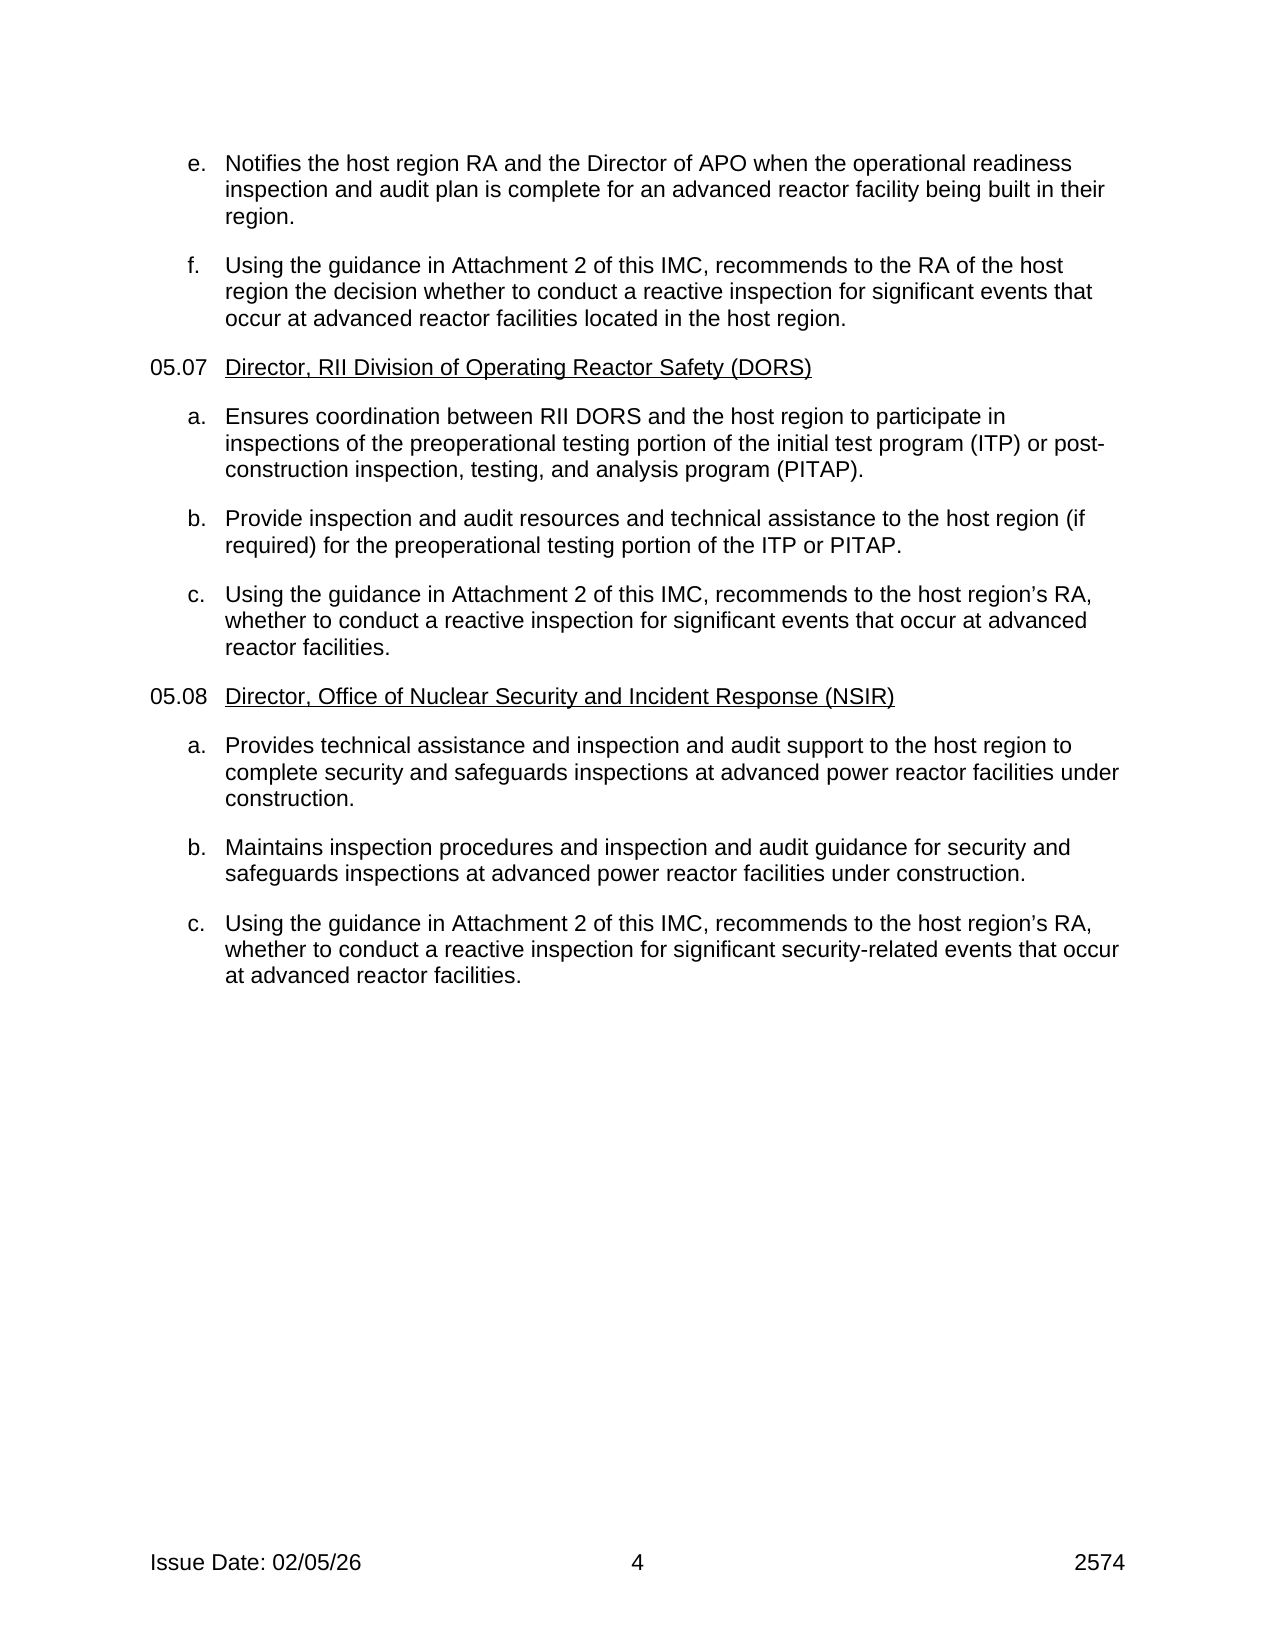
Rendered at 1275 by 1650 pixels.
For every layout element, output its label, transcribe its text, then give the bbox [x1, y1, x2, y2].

list Provide inspection and audit resources and technical assistance to the host region (if required) for the preoperational testing portion of the ITP or PITAP. [187, 505, 1125, 558]
list Provides technical assistance and inspection and audit support to the host region to complete security and safeguards inspections at advanced power reactor facilities under construction. [187, 732, 1125, 811]
list Ensures coordination between RII DORS and the host region to participate in inspections of the preoperational testing portion of the initial test program (ITP) or post-construction inspection, testing, and analysis program (PITAP). [187, 403, 1125, 482]
list Maintains inspection procedures and inspection and audit guidance for security and safeguards inspections at advanced power reactor facilities under construction. [187, 834, 1125, 887]
list Using the guidance in Attachment 2 of this IMC, recommends to the host region’s RA, whether to conduct a reactive inspection for significant security-related events that occur at advanced reactor facilities. [187, 910, 1125, 989]
list Using the guidance in Attachment 2 of this IMC, recommends to the host region’s RA, whether to conduct a reactive inspection for significant events that occur at advanced reactor facilities. [187, 581, 1125, 660]
text 05.07 Director, RII Division of Operating Reactor Safety (DORS) [150, 354, 1125, 380]
list Notifies the host region RA and the Director of APO when the operational readiness inspection and audit plan is complete for an advanced reactor facility being built in their region. [187, 150, 1125, 229]
list Using the guidance in Attachment 2 of this IMC, recommends to the RA of the host region the decision whether to conduct a reactive inspection for significant events that occur at advanced reactor facilities located in the host region. [187, 252, 1125, 331]
text 05.08 Director, Office of Nuclear Security and Incident Response (NSIR) [150, 683, 1125, 709]
